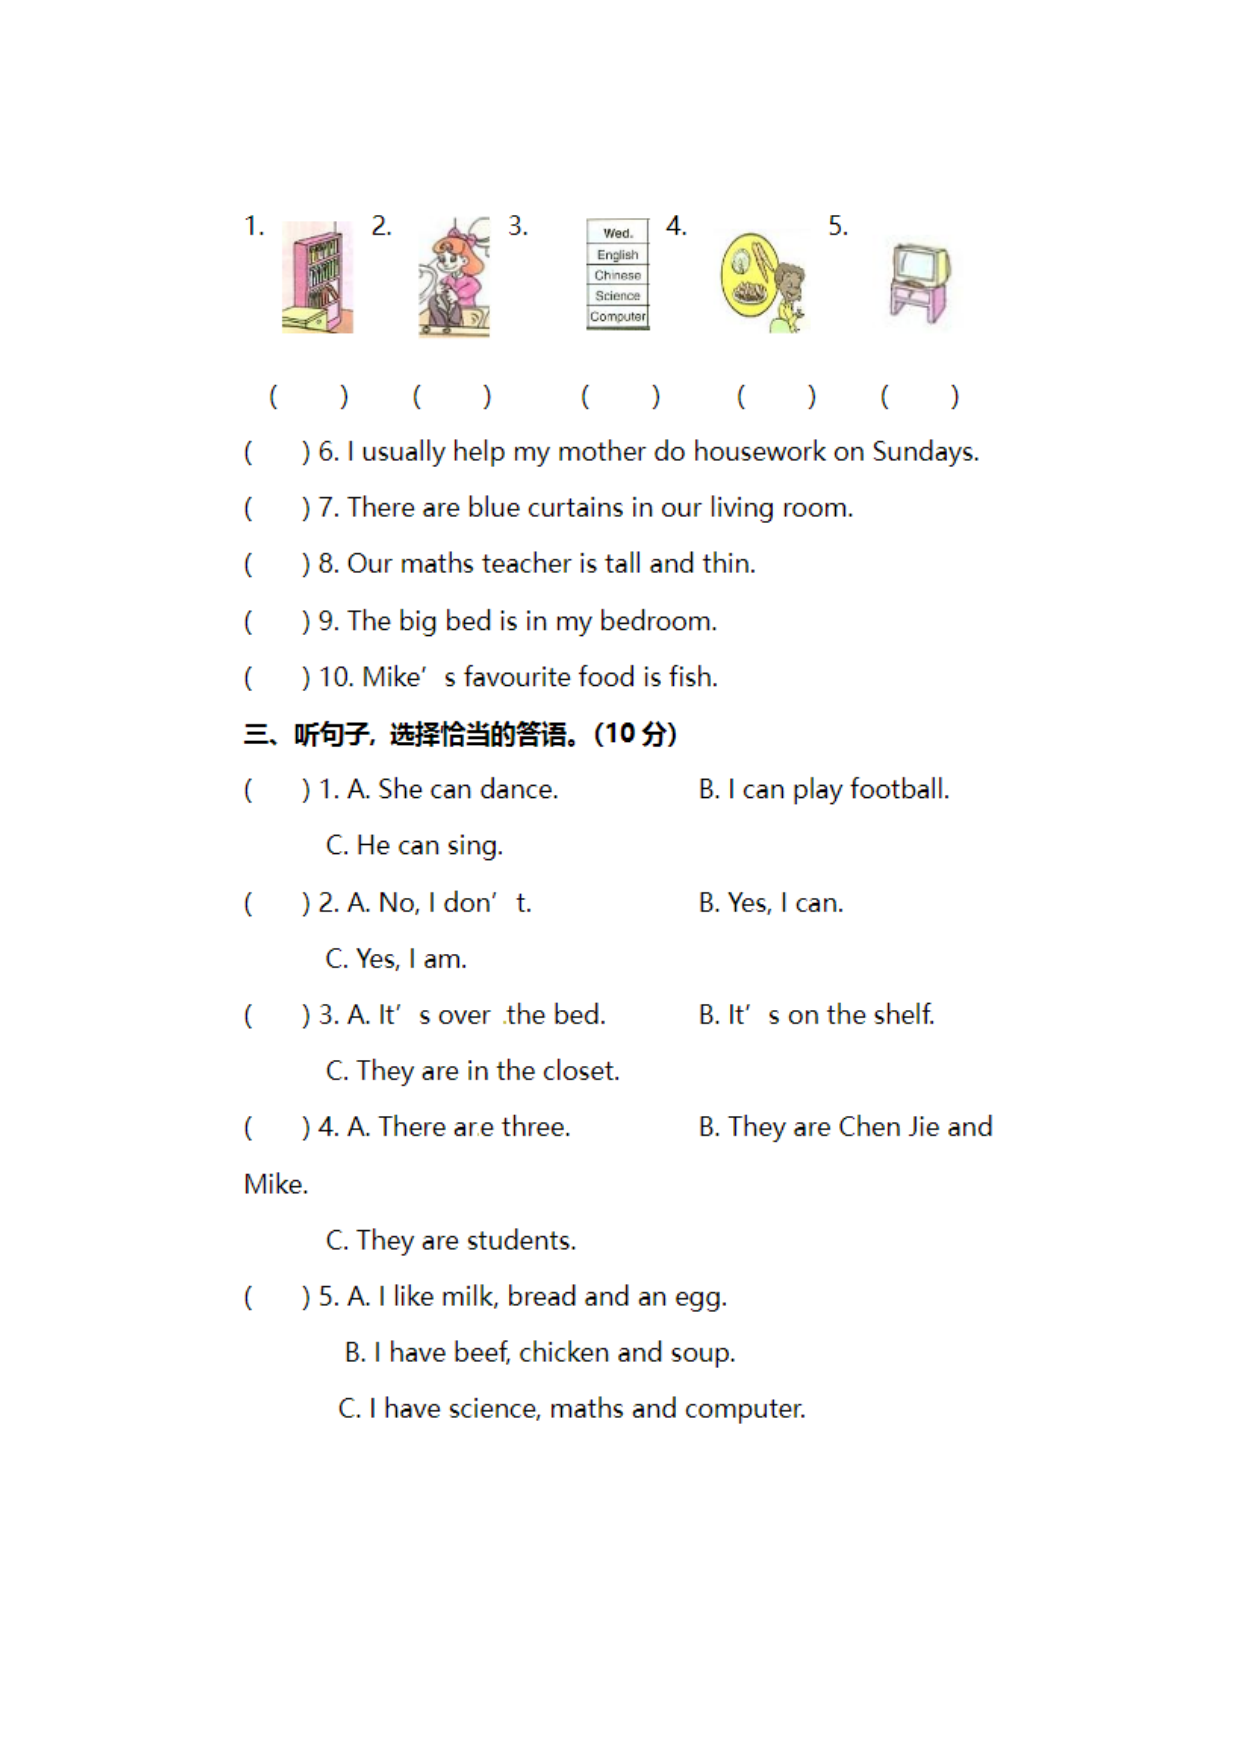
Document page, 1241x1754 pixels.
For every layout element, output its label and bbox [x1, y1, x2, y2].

picture [187, 162, 1053, 1483]
